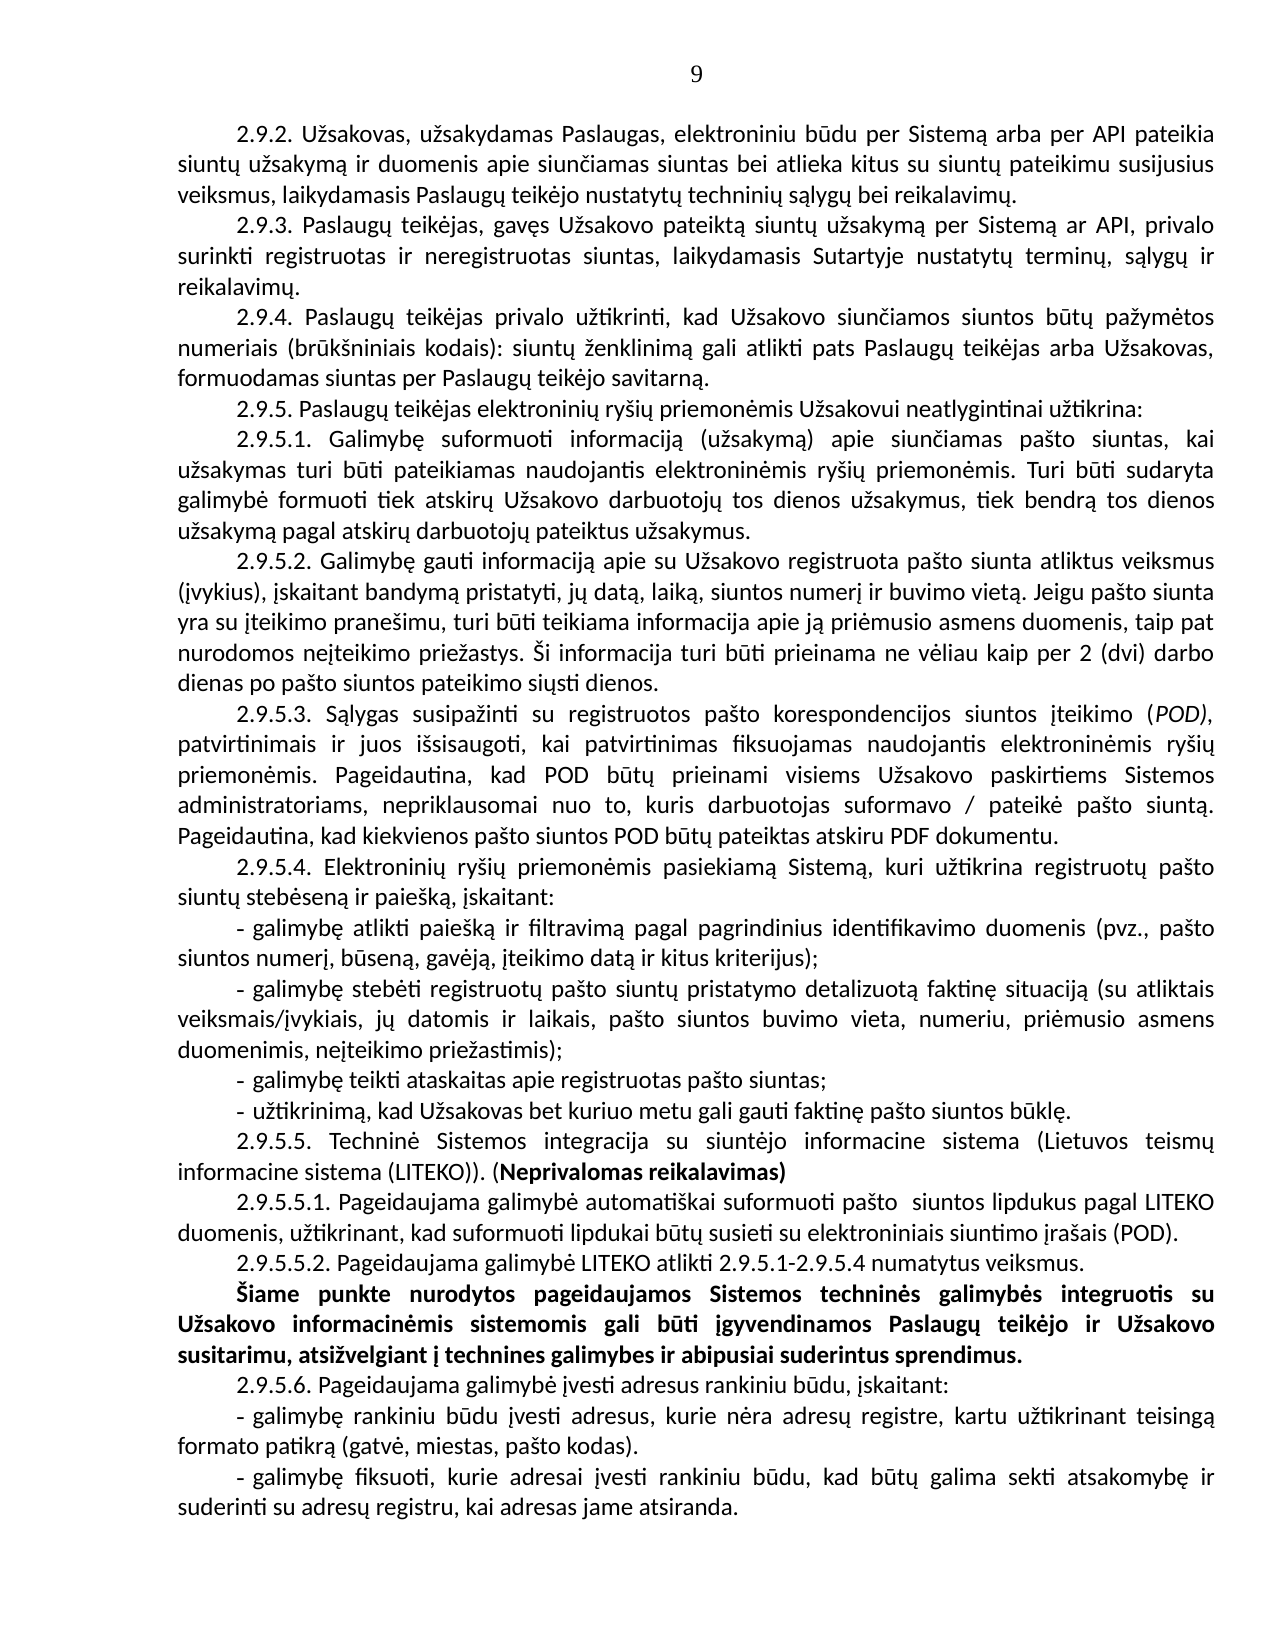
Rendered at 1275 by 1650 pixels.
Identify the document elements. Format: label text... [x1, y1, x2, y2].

text 2.9.5.5. Techninė Sistemos integracija su siuntėjo informacine sistema (Lietuvos teismų informacine sistema (LITEKO)). (Neprivalomas reikalavimas) [177, 1125, 1216, 1186]
list galimybę teikti ataskaitas apie registruotas pašto siuntas; [177, 1064, 1216, 1095]
text Šiame punkte nurodytos pageidaujamos Sistemos techninės galimybės integruotis su Užsakovo informacinėmis sistemomis gali būti įgyvendinamos Paslaugų teikėjo ir Užsakovo susitarimu, atsižvelgiant į technines galimybes ir abipusiai suderintus sprendimus. [177, 1278, 1216, 1369]
text 2.9.3. Paslaugų teikėjas, gavęs Užsakovo pateiktą siuntų užsakymą per Sistemą ar API, privalo surinkti registruotas ir neregistruotas siuntas, laikydamasis Sutartyje nustatytų terminų, sąlygų ir reikalavimų. [177, 210, 1216, 301]
list galimybę rankiniu būdu įvesti adresus, kurie nėra adresų registre, kartu užtikrinant teisingą formato patikrą (gatvė, miestas, pašto kodas). [177, 1400, 1216, 1461]
list užtikrinimą, kad Užsakovas bet kuriuo metu gali gauti faktinę pašto siuntos būklę. [177, 1095, 1216, 1125]
list galimybę stebėti registruotų pašto siuntų pristatymo detalizuotą faktinę situaciją (su atliktais veiksmais/įvykiais, jų datomis ir laikais, pašto siuntos buvimo vieta, numeriu, priėmusio asmens duomenimis, neįteikimo priežastimis); [177, 973, 1216, 1064]
list galimybę fiksuoti, kurie adresai įvesti rankiniu būdu, kad būtų galima sekti atsakomybę ir suderinti su adresų registru, kai adresas jame atsiranda. [177, 1461, 1216, 1522]
text 2.9.5.3. Sąlygas susipažinti su registruotos pašto korespondencijos siuntos įteikimo (POD), patvirtinimais ir juos išsisaugoti, kai patvirtinimas fiksuojamas naudojantis elektroninėmis ryšių priemonėmis. Pageidautina, kad POD būtų prieinami visiems Užsakovo paskirtiems Sistemos administratoriams, nepriklausomai nuo to, kuris darbuotojas suformavo / pateikė pašto siuntą. Pageidautina, kad kiekvienos pašto siuntos POD būtų pateiktas atskiru PDF dokumentu. [177, 698, 1216, 851]
text 2.9.5.5.2. Pageidaujama galimybė LITEKO atlikti 2.9.5.1-2.9.5.4 numatytus veiksmus. [177, 1247, 1216, 1278]
text 2.9.5.5.1. Pageidaujama galimybė automatiškai suformuoti pašto siuntos lipdukus pagal LITEKO duomenis, užtikrinant, kad suformuoti lipdukai būtų susieti su elektroniniais siuntimo įrašais (POD). [177, 1186, 1216, 1247]
text 2.9.5.6. Pageidaujama galimybė įvesti adresus rankiniu būdu, įskaitant: [177, 1369, 1216, 1400]
text 2.9.5. Paslaugų teikėjas elektroninių ryšių priemonėmis Užsakovui neatlygintinai užtikrina: [177, 393, 1216, 423]
text 2.9.4. Paslaugų teikėjas privalo užtikrinti, kad Užsakovo siunčiamos siuntos būtų pažymėtos numeriais (brūkšniniais kodais): siuntų ženklinimą gali atlikti pats Paslaugų teikėjas arba Užsakovas, formuodamas siuntas per Paslaugų teikėjo savitarną. [177, 301, 1216, 393]
text 2.9.2. Užsakovas, užsakydamas Paslaugas, elektroniniu būdu per Sistemą arba per API pateikia siuntų užsakymą ir duomenis apie siunčiamas siuntas bei atlieka kitus su siuntų pateikimu susijusius veiksmus, laikydamasis Paslaugų teikėjo nustatytų techninių sąlygų bei reikalavimų. [177, 118, 1216, 210]
text 2.9.5.4. Elektroninių ryšių priemonėmis pasiekiamą Sistemą, kuri užtikrina registruotų pašto siuntų stebėseną ir paiešką, įskaitant: [177, 851, 1216, 912]
list galimybę atlikti paiešką ir filtravimą pagal pagrindinius identifikavimo duomenis (pvz., pašto siuntos numerį, būseną, gavėją, įteikimo datą ir kitus kriterijus); [177, 912, 1216, 973]
text 2.9.5.2. Galimybę gauti informaciją apie su Užsakovo registruota pašto siunta atliktus veiksmus (įvykius), įskaitant bandymą pristatyti, jų datą, laiką, siuntos numerį ir buvimo vietą. Jeigu pašto siunta yra su įteikimo pranešimu, turi būti teikiama informacija apie ją priėmusio asmens duomenis, taip pat nurodomos neįteikimo priežastys. Ši informacija turi būti prieinama ne vėliau kaip per 2 (dvi) darbo dienas po pašto siuntos pateikimo siųsti dienos. [177, 545, 1216, 698]
text 2.9.5.1. Galimybę suformuoti informaciją (užsakymą) apie siunčiamas pašto siuntas, kai užsakymas turi būti pateikiamas naudojantis elektroninėmis ryšių priemonėmis. Turi būti sudaryta galimybė formuoti tiek atskirų Užsakovo darbuotojų tos dienos užsakymus, tiek bendrą tos dienos užsakymą pagal atskirų darbuotojų pateiktus užsakymus. [177, 423, 1216, 545]
